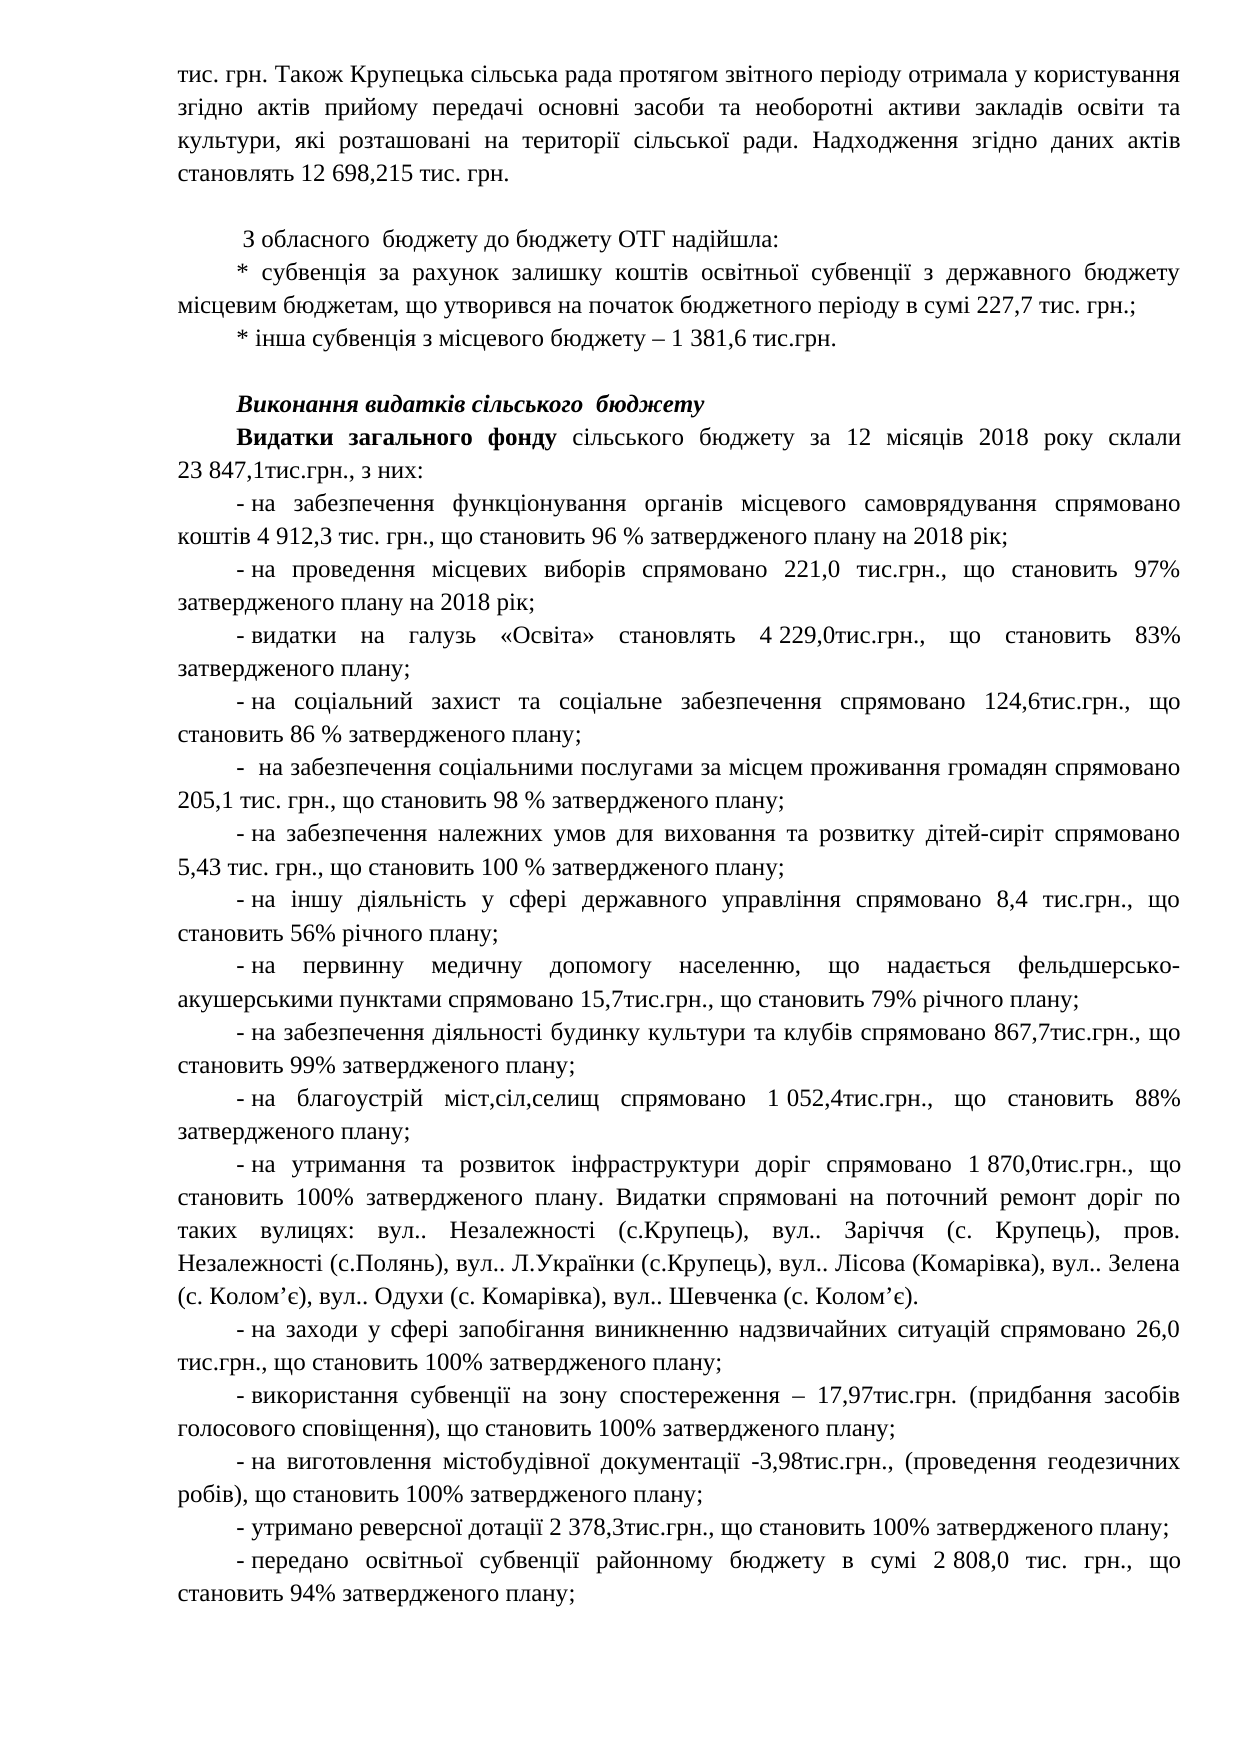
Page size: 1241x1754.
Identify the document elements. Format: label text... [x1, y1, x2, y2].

list використання субвенції на зону спостереження – 17,97тис.грн. (придбання засобів голосового сповіщення), що становить 100% затвердженого плану; [177, 1380, 1181, 1442]
list на проведення місцевих виборів спрямовано 221,0 тис.грн., що становить 97% затвердженого плану на 2018 рік; [177, 554, 1181, 616]
list на заходи у сфері запобігання виникненню надзвичайних ситуацій спрямовано 26,0 тис.грн., що становить 100% затвердженого плану; [177, 1314, 1181, 1376]
text * інша субвенція з місцевого бюджету – 1 381,6 тис.грн. [177, 323, 1181, 352]
list на благоустрій міст,сіл,селищ спрямовано 1 052,4тис.грн., що становить 88% затвердженого плану; [177, 1083, 1181, 1144]
text Виконання видатків сільського бюджету [177, 389, 1181, 418]
list на забезпечення діяльності будинку культури та клубів спрямовано 867,7тис.грн., що становить 99% затвердженого плану; [177, 1017, 1181, 1078]
list на утримання та розвиток інфраструктури доріг спрямовано 1 870,0тис.грн., що становить 100% затвердженого плану. Видатки спрямовані на поточний ремонт доріг по таких вулицях: вул.. Незалежності (с.Крупець), вул.. Заріччя (с. Крупець), пров. Незалежності (с.Полянь), вул.. Л.Українки (с.Крупець), вул.. Лісова (Комарівка), вул.. Зелена (с. Колом’є), вул.. Одухи (с. Комарівка), вул.. Шевченка (с. Колом’є). [177, 1149, 1181, 1309]
list на виготовлення містобудівної документації -3,98тис.грн., (проведення геодезичних робів), що становить 100% затвердженого плану; [177, 1446, 1181, 1508]
list на первинну медичну допомогу населенню, що надається фельдшерсько-акушерськими пунктами спрямовано 15,7тис.грн., що становить 79% річного плану; [177, 951, 1181, 1012]
list на забезпечення соціальними послугами за місцем проживання громадян спрямовано 205,1 тис. грн., що становить 98 % затвердженого плану; [177, 752, 1181, 814]
list передано освітньої субвенції районному бюджету в сумі 2 808,0 тис. грн., що становить 94% затвердженого плану; [177, 1545, 1181, 1607]
list на соціальний захист та соціальне забезпечення спрямовано 124,6тис.грн., що становить 86 % затвердженого плану; [177, 686, 1181, 748]
list на іншу діяльність у сфері державного управління спрямовано 8,4 тис.грн., що становить 56% річного плану; [177, 884, 1181, 946]
list на забезпечення належних умов для виховання та розвитку дітей-сиріт спрямовано 5,43 тис. грн., що становить 100 % затвердженого плану; [177, 818, 1181, 880]
list утримано реверсної дотації 2 378,3тис.грн., що становить 100% затвердженого плану; [177, 1512, 1181, 1541]
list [177, 59, 1181, 187]
list видатки на галузь «Освіта» становлять 4 229,0тис.грн., що становить 83% затвердженого плану; [177, 620, 1181, 682]
text З обласного бюджету до бюджету ОТГ надійшла: [177, 224, 1181, 253]
text * субвенція за рахунок залишку коштів освітньої субвенції з державного бюджету місцевим бюджетам, що утворився на початок бюджетного періоду в сумі 227,7 тис. грн.; [177, 257, 1181, 319]
list на забезпечення функціонування органів місцевого самоврядування спрямовано коштів 4 912,3 тис. грн., що становить 96 % затвердженого плану на 2018 рік; [177, 488, 1181, 550]
text Видатки загального фонду сільського бюджету за 12 місяців 2018 року склали 23 847,1тис.грн., з них: [177, 422, 1181, 484]
